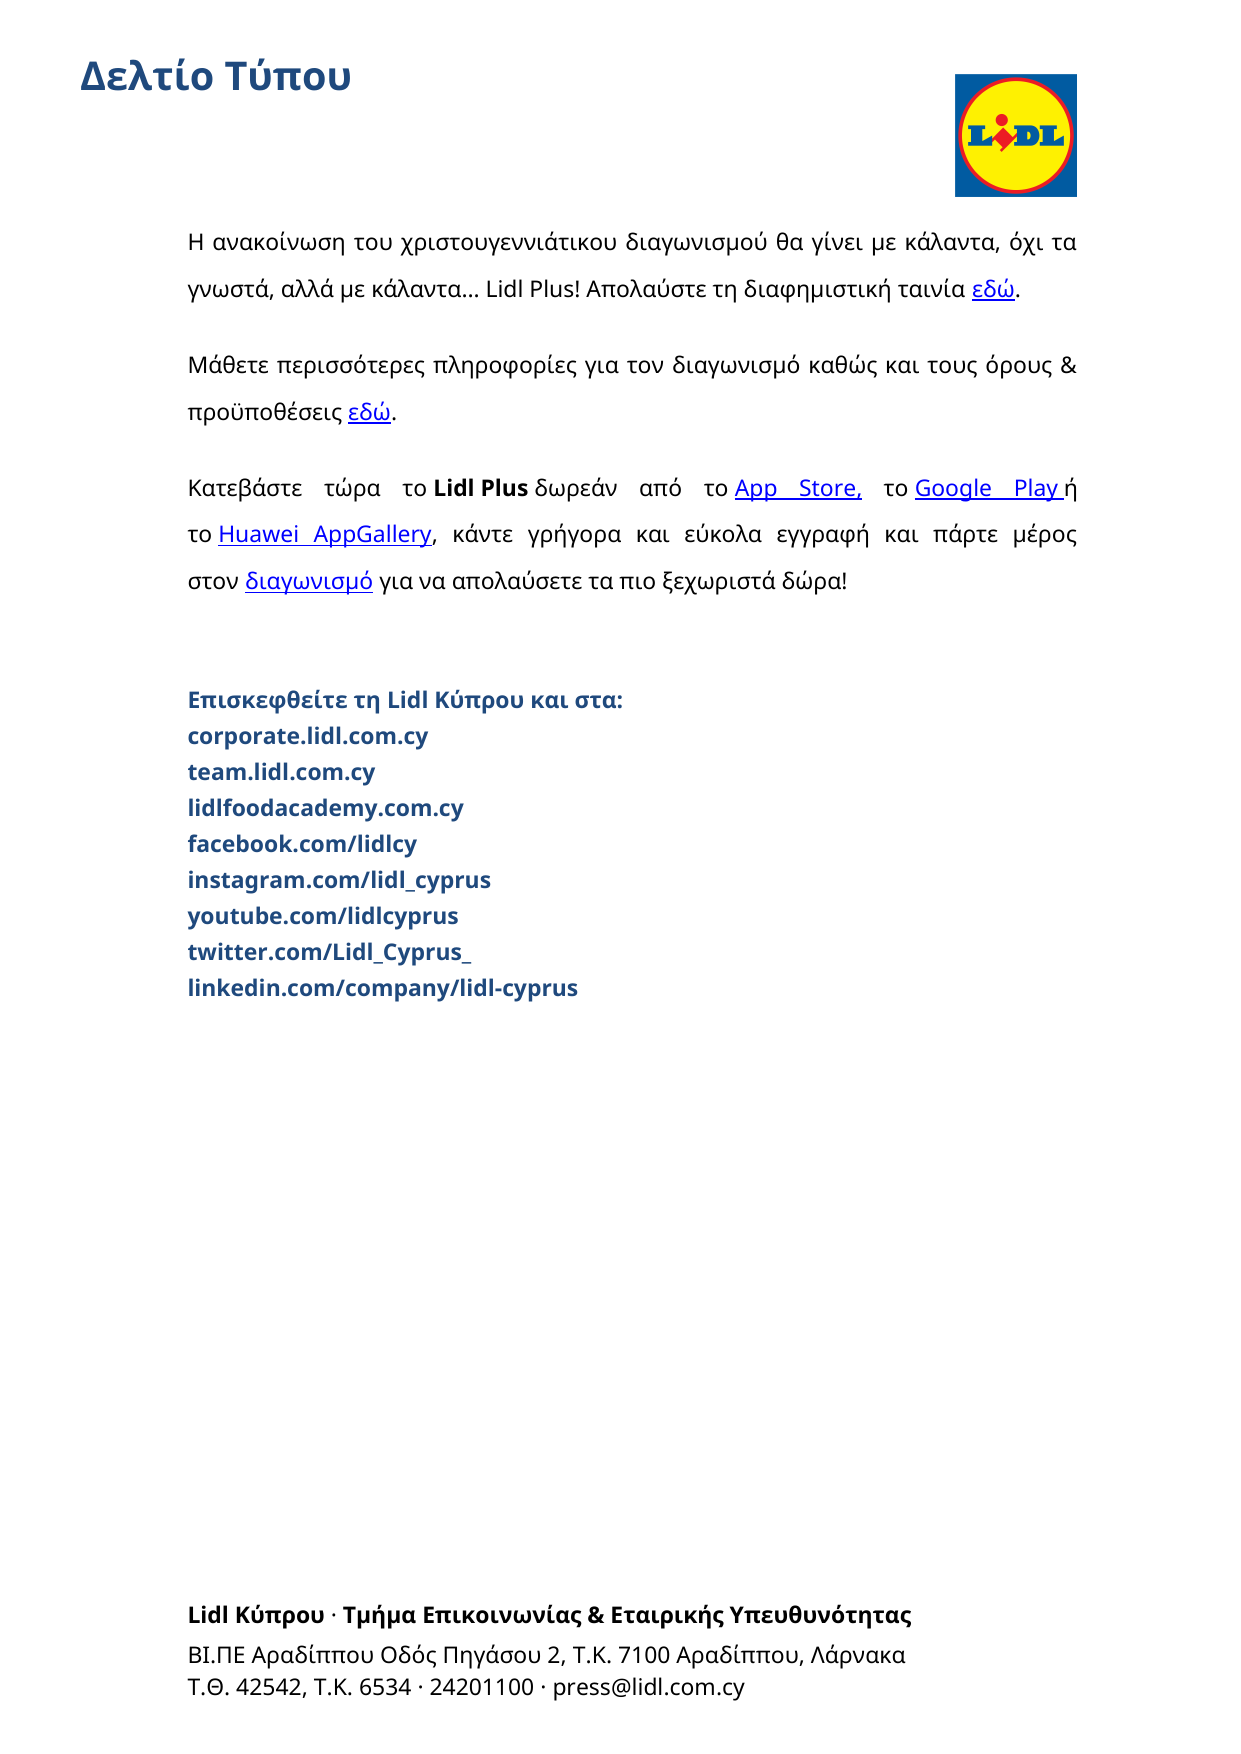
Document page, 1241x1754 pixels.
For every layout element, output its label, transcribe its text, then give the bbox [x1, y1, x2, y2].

text youtube.com/lidlcyprus [187, 900, 1078, 931]
text twitter.com/Lidl_Cyprus_ [187, 936, 1078, 967]
text team.lidl.com.cy [187, 756, 1078, 787]
text lidlfoodacademy.com.cy [187, 792, 1078, 823]
text instagram.com/lidl_cyprus [187, 864, 1078, 895]
text Κατεβάστε τώρα το Lidl Plus δωρεάν από το App Store, το Google Play ή το Huawei AppGallery, κάντε γρήγορα και εύκολα εγγραφή και πάρτε μέρος στον διαγωνισμό για να απολαύσετε τα πιο ξεχωριστά δώρα! [187, 472, 1078, 597]
text Επισκεφθείτε τη Lidl Κύπρου και στα: [187, 684, 1078, 715]
text Η ανακοίνωση του χριστουγεννιάτικου διαγωνισμού θα γίνει με κάλαντα, όχι τα γνωστά, αλλά με κάλαντα… Lidl Plus! Απολαύστε τη διαφημιστική ταινία εδώ. [187, 226, 1078, 304]
text facebook.com/lidlcy [187, 828, 1078, 859]
picture [954, 73, 1078, 198]
text Μάθετε περισσότερες πληροφορίες για τον διαγωνισμό καθώς και τους όρους & προϋποθέσεις εδώ. [187, 349, 1078, 427]
text linkedin.com/company/lidl-cyprus [187, 972, 1078, 1003]
text corporate.lidl.com.cy [187, 720, 1078, 751]
